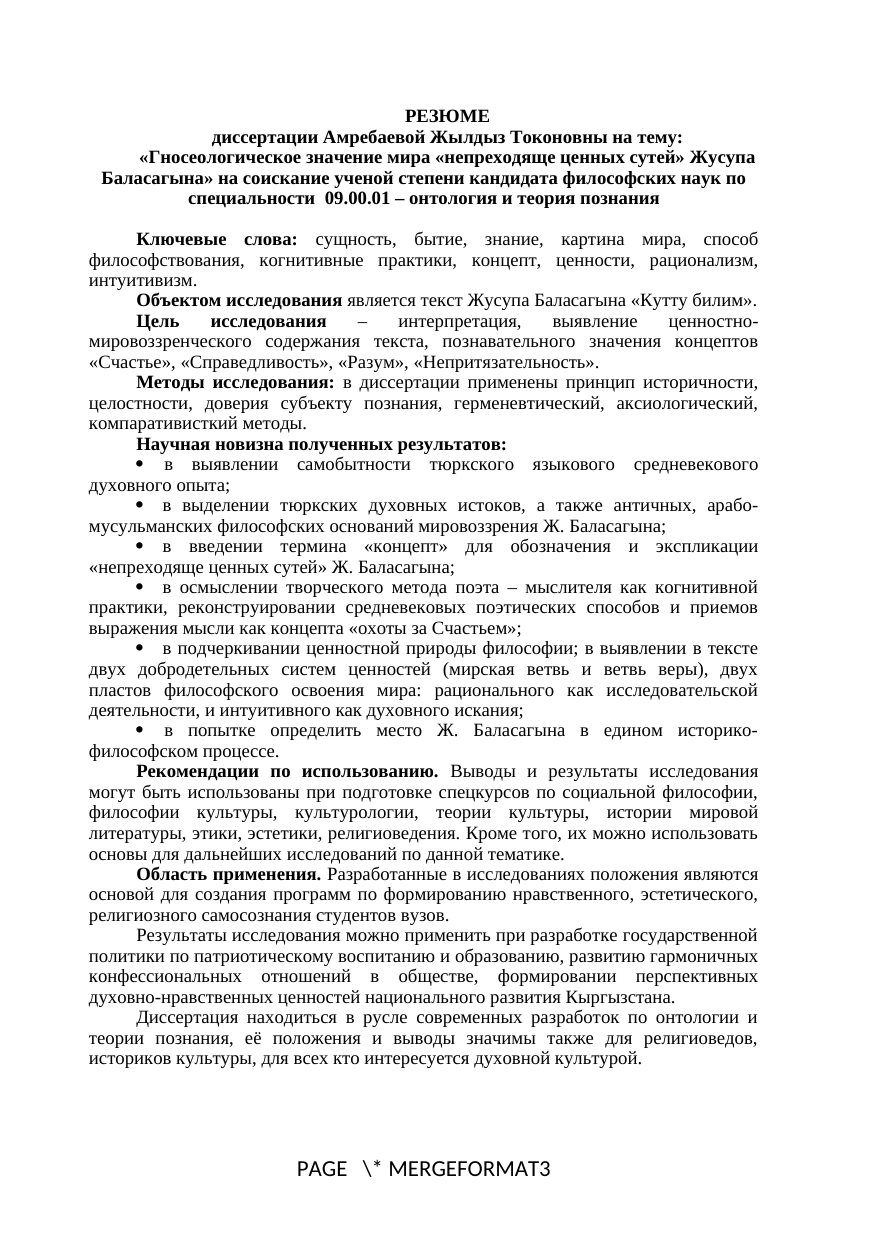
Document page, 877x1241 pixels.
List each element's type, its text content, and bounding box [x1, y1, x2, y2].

list в выделении тюркских духовных истоков, а также античных, арабо-мусульманских философских оснований мировоззрения Ж. Баласагына; [89, 495, 759, 536]
text Ключевые слова: сущность, бытие, знание, картина мира, способ философствования, когнитивные практики, концепт, ценности, рационализм, интуитивизм. [89, 229, 759, 291]
text Объектом исследования является текст Жусупа Баласагына «Кутту билим». [89, 291, 759, 311]
text Научная новизна полученных результатов: [89, 434, 759, 454]
text «Гносеологическое значение мира «непреходяще ценных сутей» Жусупа Баласагына» на соискание ученой степени кандидата философских наук по специальности 09.00.01 – онтология и теория познания [89, 147, 759, 209]
text Результаты исследования можно применить при разработке государственной политики по патриотическому воспитанию и образованию, развитию гармоничных конфессиональных отношений в обществе, формировании перспективных духовно-нравственных ценностей национального развития Кыргызстана. [89, 925, 759, 1007]
text Цель исследования – интерпретация, выявление ценностно-мировоззренческого содержания текста, познавательного значения концептов «Счастье», «Справедливость», «Разум», «Непритязательность». [89, 311, 759, 372]
list в выявлении самобытности тюркского языкового средневекового духовного опыта; [89, 454, 759, 495]
text Область применения. Разработанные в исследованиях положения являются основой для создания программ по формированию нравственного, эстетического, религиозного самосознания студентов вузов. [89, 864, 759, 925]
text Методы исследования: в диссертации применены принцип историчности, целостности, доверия субъекту познания, герменевтический, аксиологический, компаративисткий методы. [89, 372, 759, 434]
list в попытке определить место Ж. Баласагына в едином историко-философском процессе. [89, 721, 759, 761]
list в осмыслении творческого метода поэта – мыслителя как когнитивной практики, реконструировании средневековых поэтических способов и приемов выражения мысли как концепта «охоты за Счастьем»; [89, 577, 759, 638]
list в подчеркивании ценностной природы философии; в выявлении в тексте двух добродетельных систем ценностей (мирская ветвь и ветвь веры), двух пластов философского освоения мира: рационального как исследовательской деятельности, и интуитивного как духовного искания; [89, 638, 759, 721]
list в введении термина «концепт» для обозначения и экспликации «непреходяще ценных сутей» Ж. Баласагына; [89, 536, 759, 577]
text диссертации Амребаевой Жылдыз Токоновны на тему: [89, 127, 759, 147]
text Рекомендации по использованию. Выводы и результаты исследования могут быть использованы при подготовке спецкурсов по социальной философии, философии культуры, культурологии, теории культуры, истории мировой литературы, этики, эстетики, религиоведения. Кроме того, их можно использовать основы для дальнейших исследований по данной тематике. [89, 761, 759, 864]
text РЕЗЮМЕ [89, 106, 759, 127]
text Диссертация находиться в русле современных разработок по онтологии и теории познания, её положения и выводы значимы также для религиоведов, историков культуры, для всех кто интересуется духовной культурой. [89, 1007, 759, 1069]
